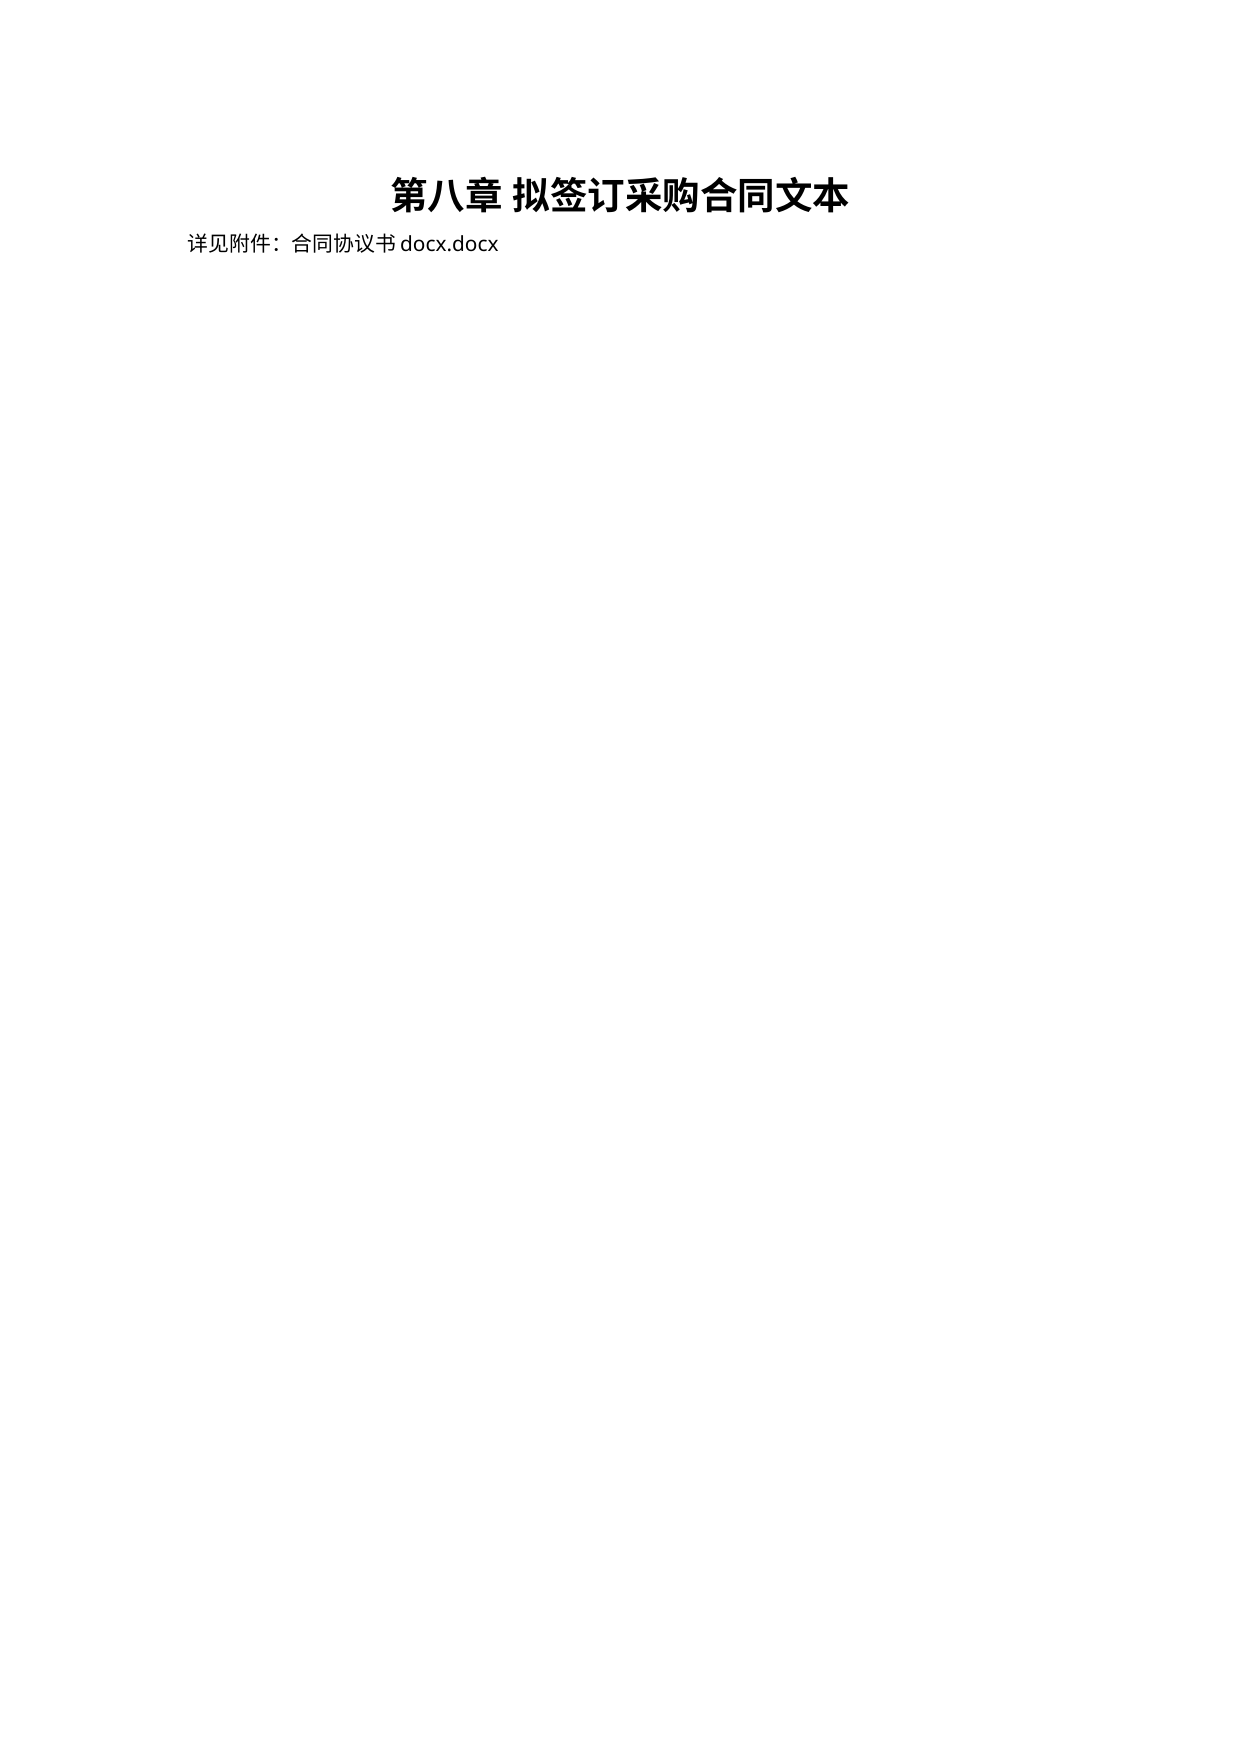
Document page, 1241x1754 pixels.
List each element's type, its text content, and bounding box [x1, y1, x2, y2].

text 第八章 拟签订采购合同文本 [187, 162, 1053, 227]
text 详见附件：合同协议书docx.docx [187, 227, 1053, 259]
